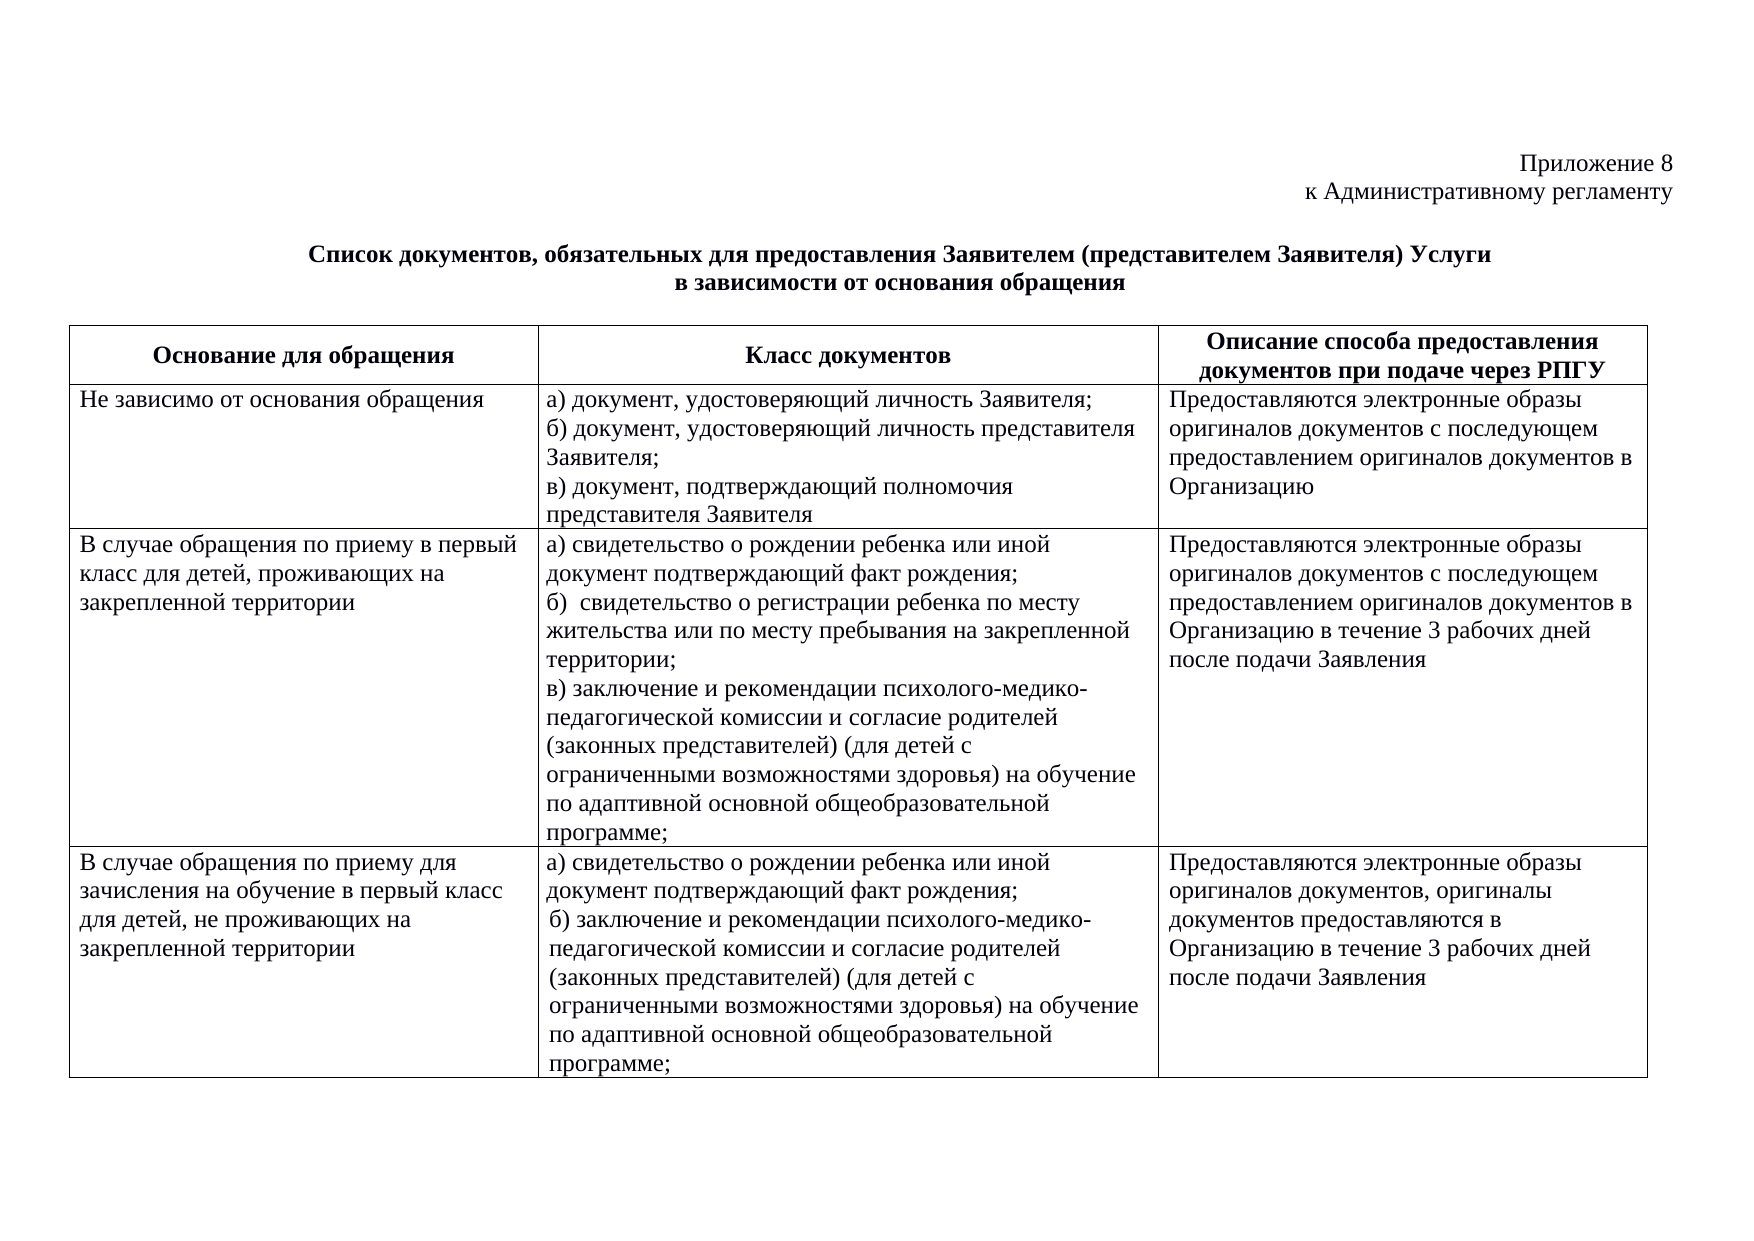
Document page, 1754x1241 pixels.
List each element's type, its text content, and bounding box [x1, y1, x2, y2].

table_header Основание для обращения [70, 326, 538, 383]
table_cell В случае обращения по приему для зачисления на обучение в первый класс для детей, не проживающих на закрепленной территории [70, 847, 538, 1077]
text Список документов, обязательных для предоставления Заявителем (представителем Заявителя) Услуги [127, 239, 1673, 267]
text в зависимости от основания обращения [127, 267, 1673, 296]
table_header Класс документов [539, 326, 1158, 383]
table_header Описание способа предоставления документов при подаче через РПГУ [1159, 326, 1647, 383]
table_cell Не зависимо от основания обращения [70, 385, 538, 528]
table_cell Предоставляются электронные образы оригиналов документов с последующем предоставлением оригиналов документов в Организацию [1159, 385, 1647, 528]
table_cell Предоставляются электронные образы оригиналов документов с последующем предоставлением оригиналов документов в Организацию в течение 3 рабочих дней после подачи Заявления [1159, 529, 1647, 846]
table_cell а) свидетельство о рождении ребенка или иной документ подтверждающий факт рождения; б) свидетельство о регистрации ребенка по месту жительства или по месту пребывания на закрепленной территории; в) заключение и рекомендации психолого-медико-педагогической комиссии и согласие родителей (законных представителей) (для детей с ограниченными возможностями здоровья) на обучение по адаптивной основной общеобразовательной программе; [539, 529, 1158, 846]
table_cell В случае обращения по приему в первый класс для детей, проживающих на закрепленной территории [70, 529, 538, 846]
text к Административному регламенту [612, 176, 1673, 205]
table_cell а) документ, удостоверяющий личность Заявителя; б) документ, удостоверяющий личность представителя Заявителя; в) документ, подтверждающий полномочия представителя Заявителя [539, 385, 1158, 528]
text Приложение 8 [612, 148, 1673, 176]
table_cell а) свидетельство о рождении ребенка или иной документ подтверждающий факт рождения; б) заключение и рекомендации психолого-медико-педагогической комиссии и согласие родителей (законных представителей) (для детей с ограниченными возможностями здоровья) на обучение по адаптивной основной общеобразовательной программе; [539, 847, 1158, 1077]
table_cell Предоставляются электронные образы оригиналов документов, оригиналы документов предоставляются в Организацию в течение 3 рабочих дней после подачи Заявления [1159, 847, 1647, 1077]
